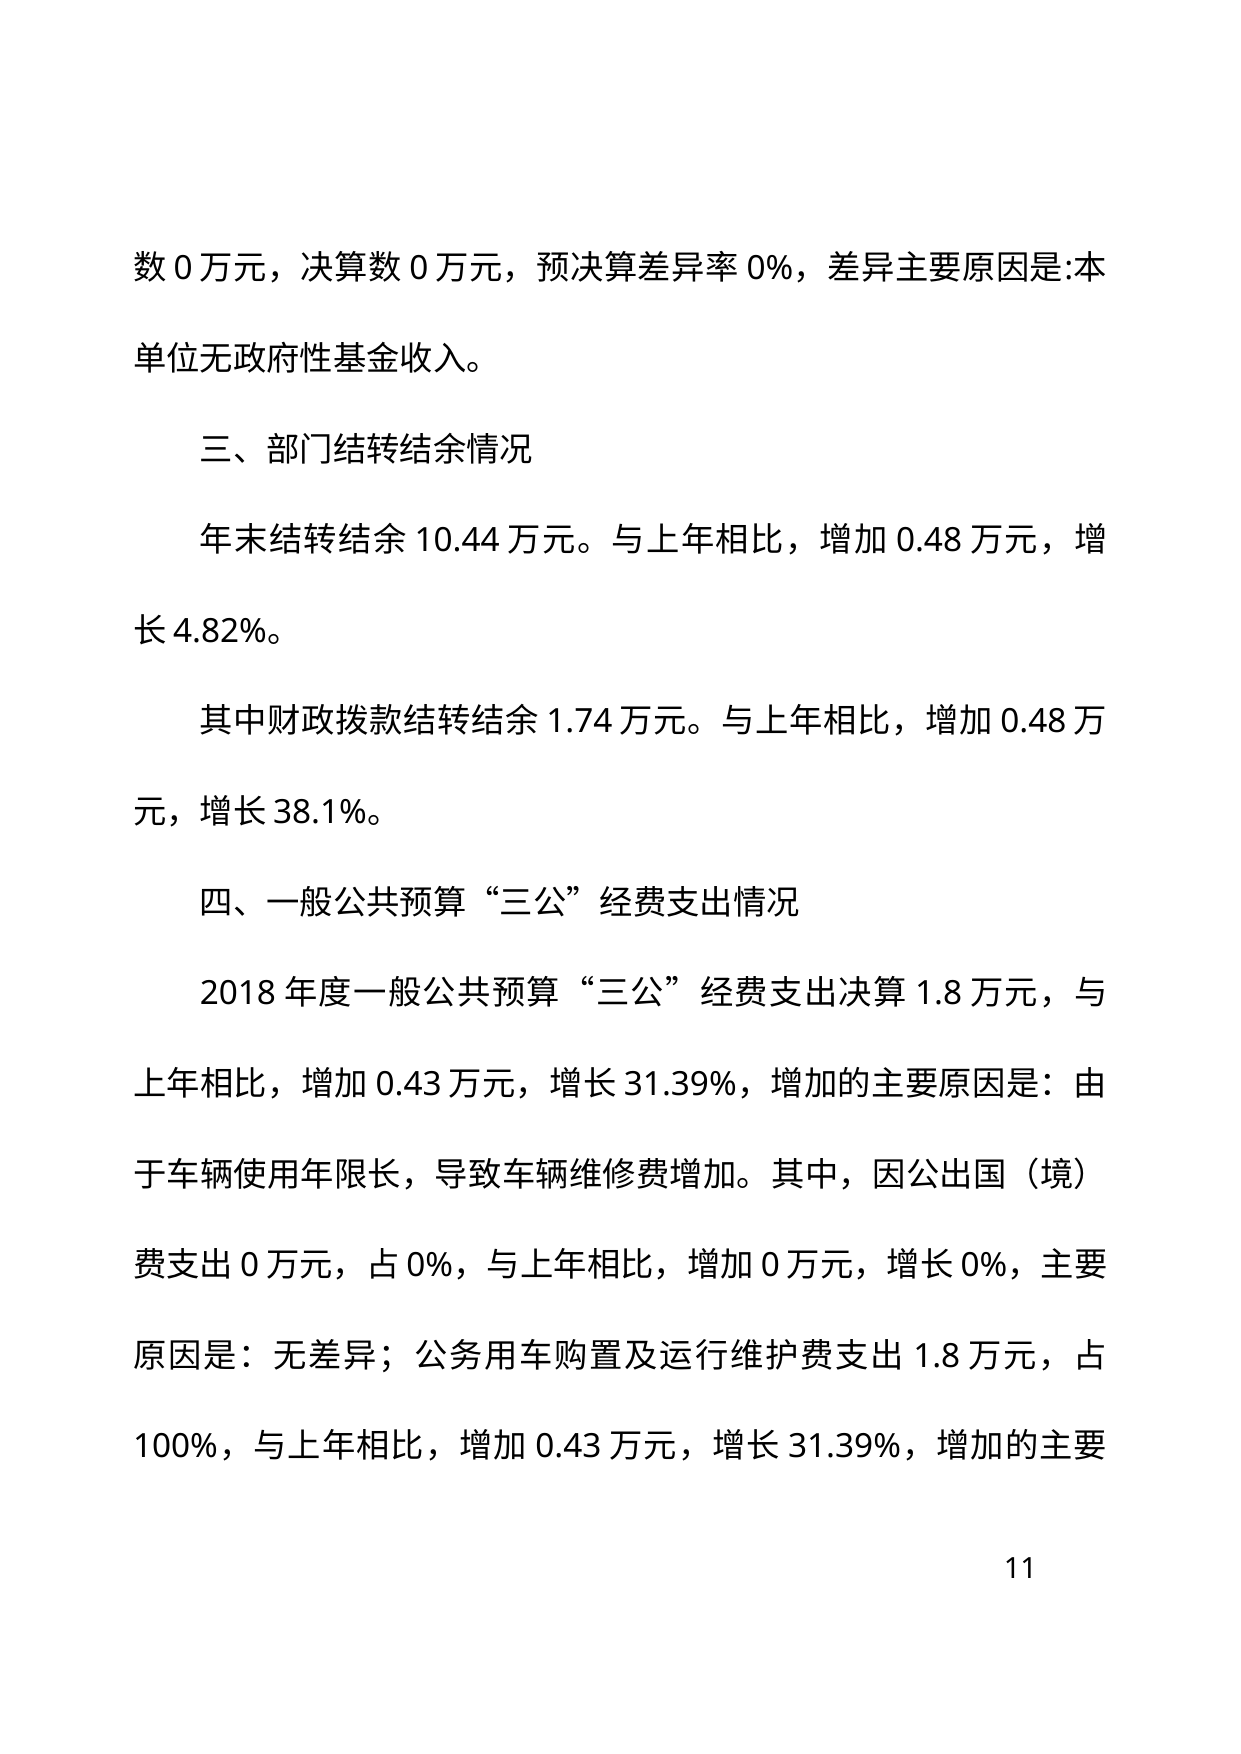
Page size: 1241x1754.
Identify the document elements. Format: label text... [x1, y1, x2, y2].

text 年末结转结余10.44万元。与上年相比，增加0.48万元，增长4.82%。 [133, 492, 1107, 673]
text 四、一般公共预算“三公”经费支出情况 [133, 854, 1107, 945]
text 三、部门结转结余情况 [133, 401, 1107, 492]
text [133, 220, 1107, 401]
text 其中财政拨款结转结余1.74万元。与上年相比，增加0.48万元，增长38.1%。 [133, 673, 1107, 854]
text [133, 945, 1107, 1489]
